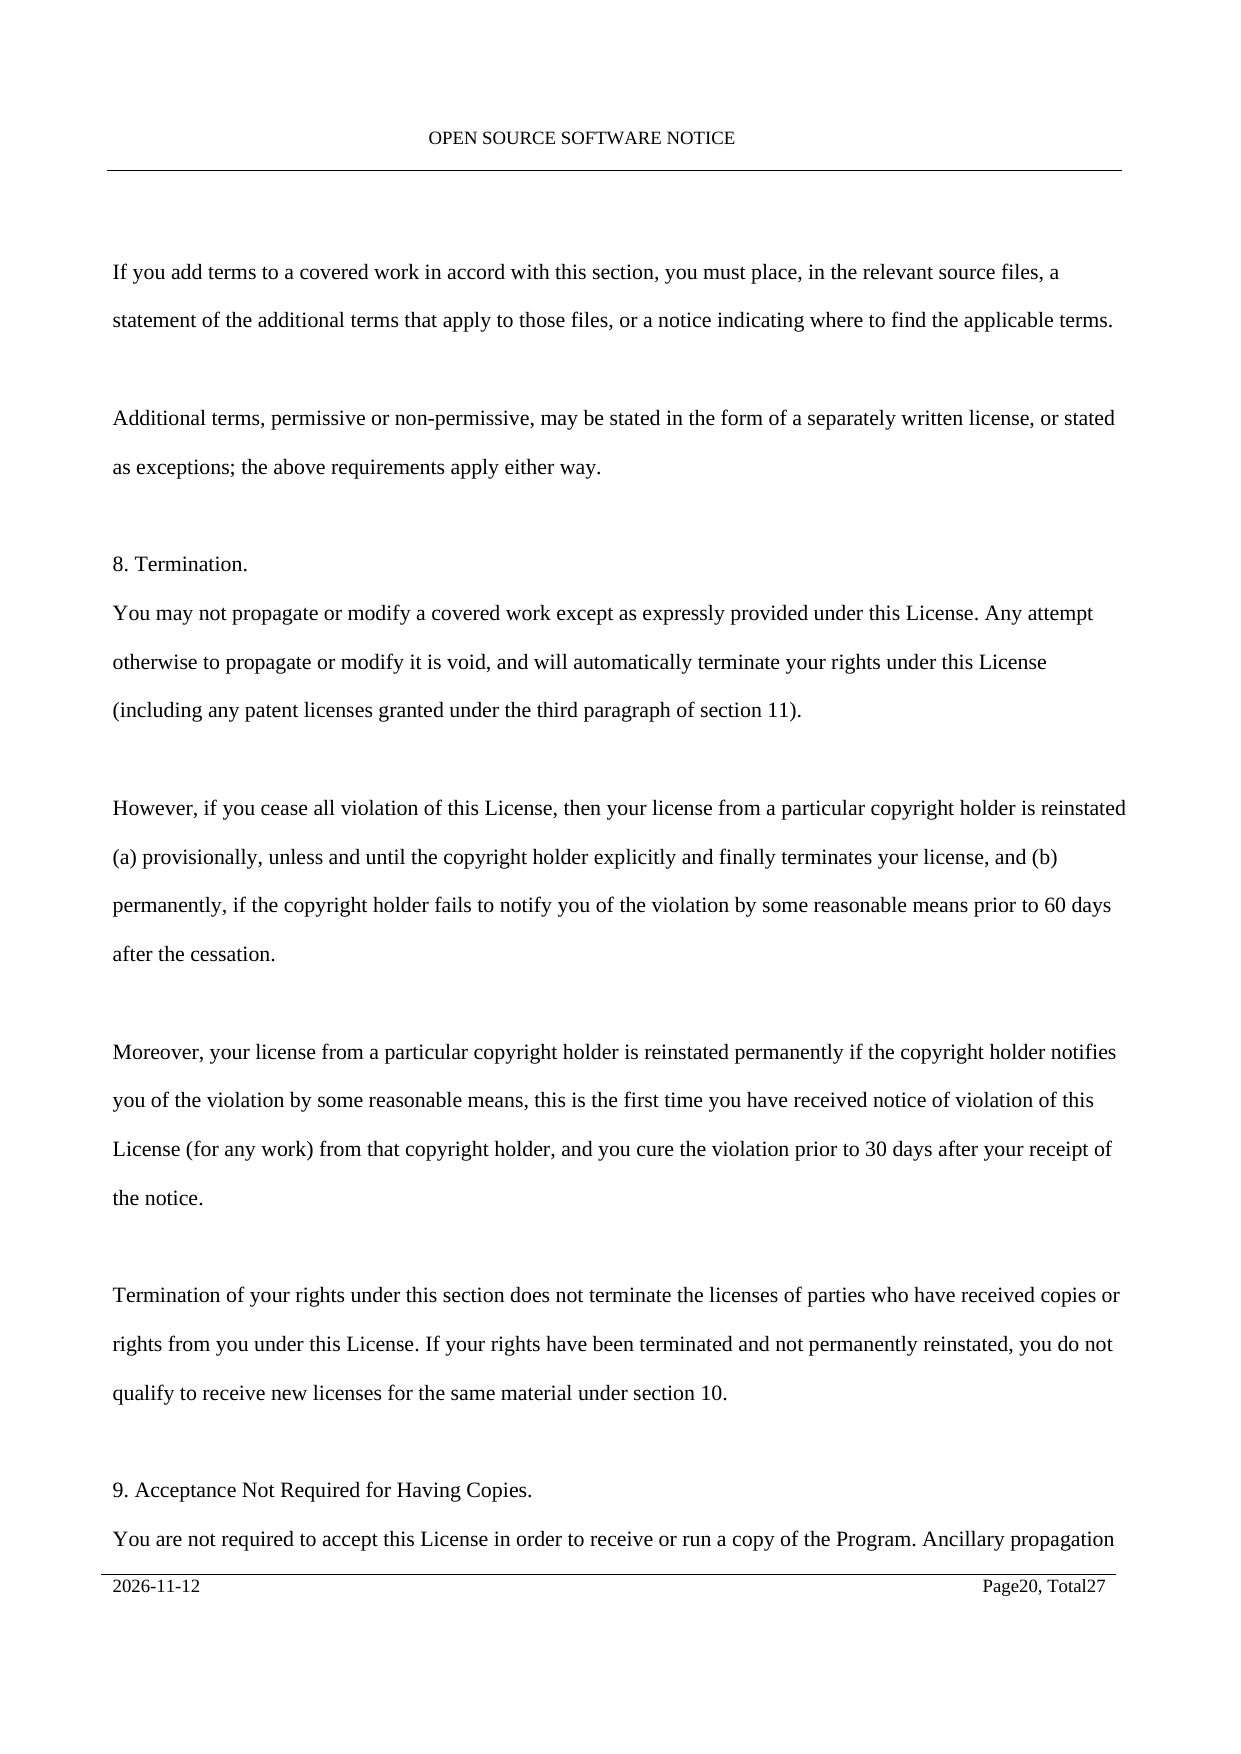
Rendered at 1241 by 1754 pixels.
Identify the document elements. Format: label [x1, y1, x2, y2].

text [112, 206, 1128, 1555]
